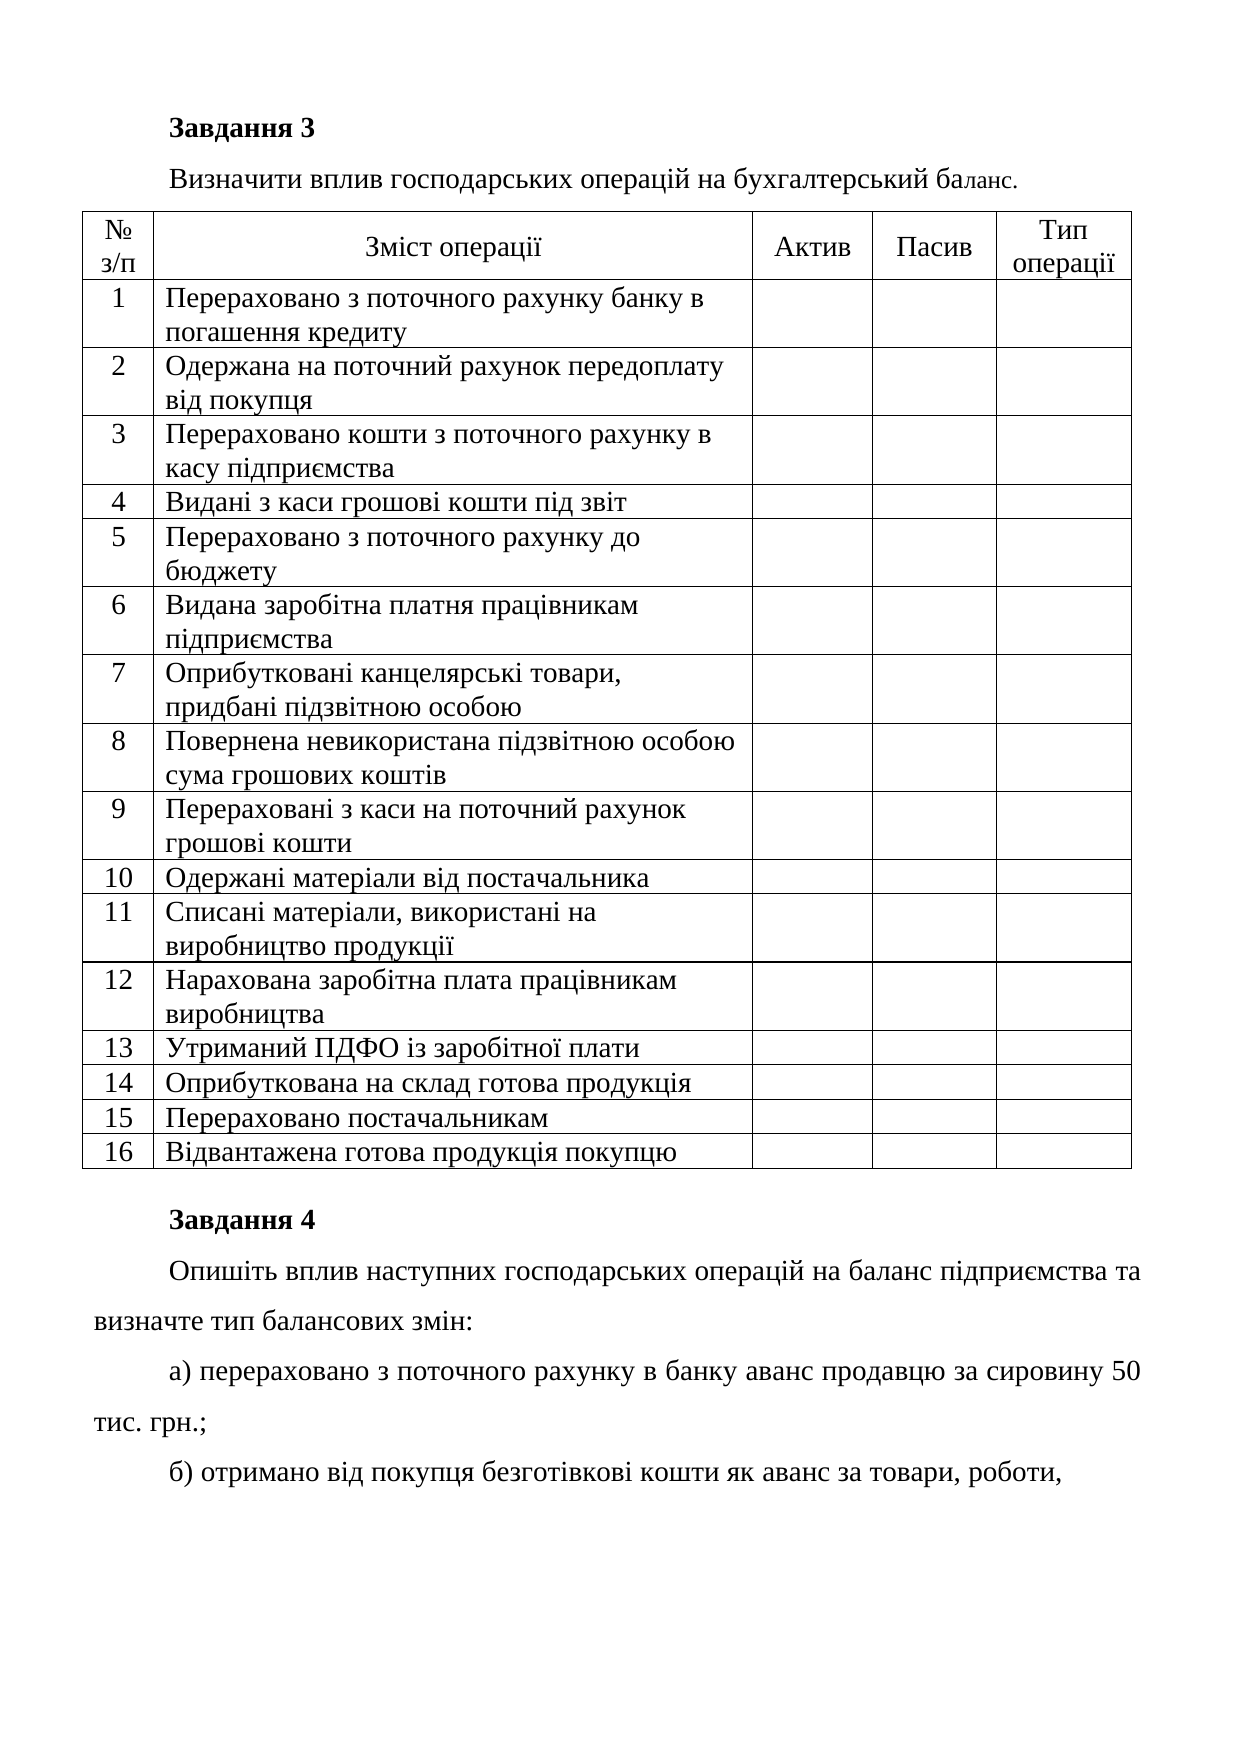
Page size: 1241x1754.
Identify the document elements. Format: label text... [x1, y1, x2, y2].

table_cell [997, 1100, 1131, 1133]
table_header Зміст операції [154, 212, 752, 279]
table_cell 10 [83, 860, 153, 893]
table_cell [873, 655, 996, 722]
table_cell [753, 416, 872, 483]
table_cell [997, 963, 1131, 1029]
table_cell Перераховано кошти з поточного рахунку в касу підприємства [154, 416, 752, 483]
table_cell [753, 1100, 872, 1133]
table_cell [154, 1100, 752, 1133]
table_cell Видані з каси грошові кошти під звіт [154, 485, 752, 518]
table_cell 2 [83, 348, 153, 415]
table_cell 5 [83, 519, 153, 586]
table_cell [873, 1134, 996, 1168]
text Завдання 4 [94, 1202, 1142, 1236]
table_cell Оприбутковані канцелярські товари, придбані підзвітною особою [154, 655, 752, 722]
table_cell [753, 587, 872, 654]
table_cell Одержана на поточний рахунок передоплату від покупця [154, 348, 752, 415]
table_cell [753, 519, 872, 586]
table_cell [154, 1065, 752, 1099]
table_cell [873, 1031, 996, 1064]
table_cell [873, 280, 996, 347]
table_cell Повернена невикористана підзвітною особою сума грошових коштів [154, 724, 752, 791]
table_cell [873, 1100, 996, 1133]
table_cell [997, 348, 1131, 415]
table_cell [753, 963, 872, 1029]
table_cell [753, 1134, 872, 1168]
table_cell [753, 348, 872, 415]
table_cell [753, 655, 872, 722]
text Опишіть вплив наступних господарських операцій на баланс підприємства та визначте тип балансових змін: [94, 1253, 1142, 1337]
table_cell Одержані матеріали від постачальника [154, 860, 752, 893]
table_cell [753, 1031, 872, 1064]
table_cell Перераховано з поточного рахунку банку в погашення кредиту [154, 280, 752, 347]
table_cell [753, 485, 872, 518]
table_cell 9 [83, 792, 153, 859]
table_cell 7 [83, 655, 153, 722]
table_cell Перераховано з поточного рахунку до бюджету [154, 519, 752, 586]
table_header Актив [753, 212, 872, 279]
table_cell [997, 416, 1131, 483]
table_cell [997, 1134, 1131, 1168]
table_cell [997, 519, 1131, 586]
table_header Пасив [873, 212, 996, 279]
table_cell [753, 724, 872, 791]
table_cell 6 [83, 587, 153, 654]
table_cell 8 [83, 724, 153, 791]
text б) отримано від покупця безготівкові кошти як аванс за товари, роботи, [94, 1454, 1142, 1488]
text а) перераховано з поточного рахунку в банку аванс продавцю за сировину 50 тис. грн.; [94, 1353, 1142, 1437]
table_cell [753, 280, 872, 347]
table_cell Нарахована заробітна плата працівникам виробництва [154, 963, 752, 1029]
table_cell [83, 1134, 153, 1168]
table_cell [997, 655, 1131, 722]
table_cell [873, 416, 996, 483]
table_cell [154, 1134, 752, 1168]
table_cell 1 [83, 280, 153, 347]
table_cell [997, 860, 1131, 893]
table_cell [997, 792, 1131, 859]
table_cell Утриманий ПДФО із заробітної плати [154, 1031, 752, 1064]
text Завдання 3 [94, 110, 1142, 144]
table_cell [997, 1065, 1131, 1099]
text Визначити вплив господарських операцій на бухгалтерський баланс. [94, 161, 1142, 194]
table_cell [873, 348, 996, 415]
table_cell Списані матеріали, використані на виробництво продукції [154, 894, 752, 961]
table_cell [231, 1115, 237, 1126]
table_cell [997, 485, 1131, 518]
table_cell [997, 724, 1131, 791]
table_cell [753, 792, 872, 859]
table_cell 13 [83, 1031, 153, 1064]
table_cell 12 [83, 963, 153, 1029]
table_cell [873, 792, 996, 859]
table_cell 11 [83, 894, 153, 961]
table_cell [873, 894, 996, 961]
table_cell [873, 587, 996, 654]
table_cell [753, 894, 872, 961]
table_cell 4 [83, 485, 153, 518]
table_cell [873, 860, 996, 893]
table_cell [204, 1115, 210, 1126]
table_cell [873, 724, 996, 791]
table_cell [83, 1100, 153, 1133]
table_cell [997, 894, 1131, 961]
table_header Тип операції [997, 212, 1131, 279]
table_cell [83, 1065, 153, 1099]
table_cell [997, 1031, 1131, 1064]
table_cell [873, 963, 996, 1029]
table_cell Видана заробітна платня працівникам підприємства [154, 587, 752, 654]
table_cell Перераховані з каси на поточний рахунок грошові кошти [154, 792, 752, 859]
table_cell [873, 519, 996, 586]
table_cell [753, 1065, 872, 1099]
table_cell [873, 485, 996, 518]
table_cell 3 [83, 416, 153, 483]
table_cell [753, 860, 872, 893]
table_cell [997, 280, 1131, 347]
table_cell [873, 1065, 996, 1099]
table_cell [997, 587, 1131, 654]
table_header № з/п [83, 212, 153, 279]
